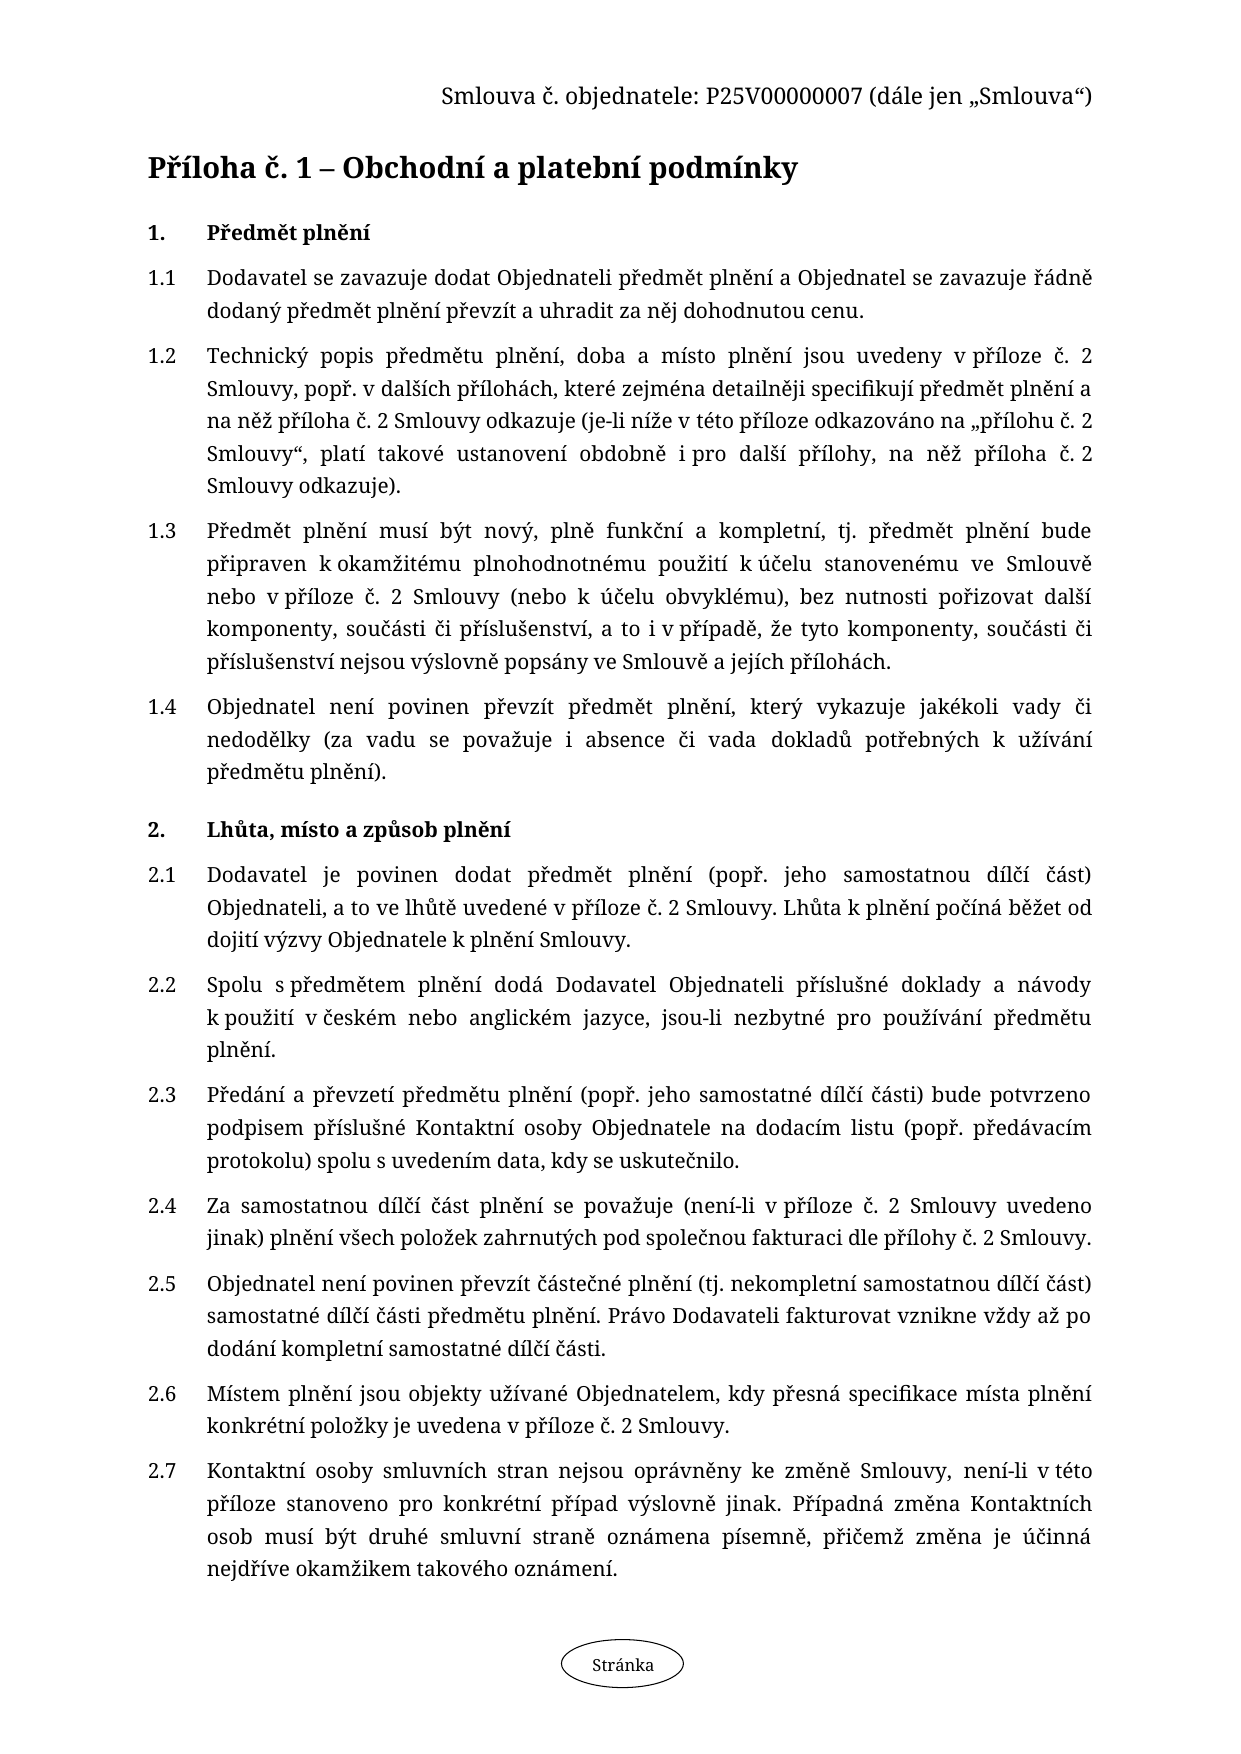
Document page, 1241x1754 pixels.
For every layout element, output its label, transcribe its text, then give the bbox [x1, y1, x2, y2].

list Objednatel není povinen převzít předmět plnění, který vykazuje jakékoli vady či nedodělky (za vadu se považuje i absence či vada dokladů potřebných k užívání předmětu plnění). [148, 692, 1093, 786]
list Dodavatel se zavazuje dodat Objednateli předmět plnění a Objednatel se zavazuje řádně dodaný předmět plnění převzít a uhradit za něj dohodnutou cenu. [148, 263, 1093, 324]
list Místem plnění jsou objekty užívané Objednatelem, kdy přesná specifikace místa plnění konkrétní položky je uvedena v příloze č. 2 Smlouvy. [148, 1379, 1093, 1440]
list Objednatel není povinen převzít částečné plnění (tj. nekompletní samostatnou dílčí část) samostatné dílčí části předmětu plnění. Právo Dodavateli fakturovat vznikne vždy až po dodání kompletní samostatné dílčí části. [148, 1269, 1093, 1362]
list Předání a převzetí předmětu plnění (popř. jeho samostatné dílčí části) bude potvrzeno podpisem příslušné Kontaktní osoby Objednatele na dodacím listu (popř. předávacím protokolu) spolu s uvedením data, kdy se uskutečnilo. [148, 1081, 1093, 1174]
text Příloha č. 1 – Obchodní a platební podmínky [148, 148, 1093, 187]
list Technický popis předmětu plnění, doba a místo plnění jsou uvedeny v příloze č. 2 Smlouvy, popř. v dalších přílohách, které zejména detailněji specifikují předmět plnění a na něž příloha č. 2 Smlouvy odkazuje (je-li níže v této příloze odkazováno na „přílohu č. 2 Smlouvy“, platí takové ustanovení obdobně i pro další přílohy, na něž příloha č. 2 Smlouvy odkazuje). [148, 341, 1093, 500]
list Spolu s předmětem plnění dodá Dodavatel Objednateli příslušné doklady a návody k použití v českém nebo anglickém jazyce, jsou-li nezbytné pro používání předmětu plnění. [148, 970, 1093, 1064]
list Předmět plnění musí být nový, plně funkční a kompletní, tj. předmět plnění bude připraven k okamžitému plnohodnotnému použití k účelu stanovenému ve Smlouvě nebo v příloze č. 2 Smlouvy (nebo k účelu obvyklému), bez nutnosti pořizovat další komponenty, součásti či příslušenství, a to i v případě, že tyto komponenty, součásti či příslušenství nejsou výslovně popsány ve Smlouvě a jejích přílohách. [148, 517, 1093, 675]
list Předmět plnění [148, 218, 1093, 247]
list Dodavatel je povinen dodat předmět plnění (popř. jeho samostatnou dílčí část) Objednateli, a to ve lhůtě uvedené v příloze č. 2 Smlouvy. Lhůta k plnění počíná běžet od dojití výzvy Objednatele k plnění Smlouvy. [148, 860, 1093, 954]
list Kontaktní osoby smluvních stran nejsou oprávněny ke změně Smlouvy, není-li v této příloze stanoveno pro konkrétní případ výslovně jinak. Případná změna Kontaktních osob musí být druhé smluvní straně oznámena písemně, přičemž změna je účinná nejdříve okamžikem takového oznámení. [148, 1457, 1093, 1583]
list Lhůta, místo a způsob plnění [148, 815, 1093, 843]
list Za samostatnou dílčí část plnění se považuje (není-li v příloze č. 2 Smlouvy uvedeno jinak) plnění všech položek zahrnutých pod společnou fakturaci dle přílohy č. 2 Smlouvy. [148, 1191, 1093, 1252]
